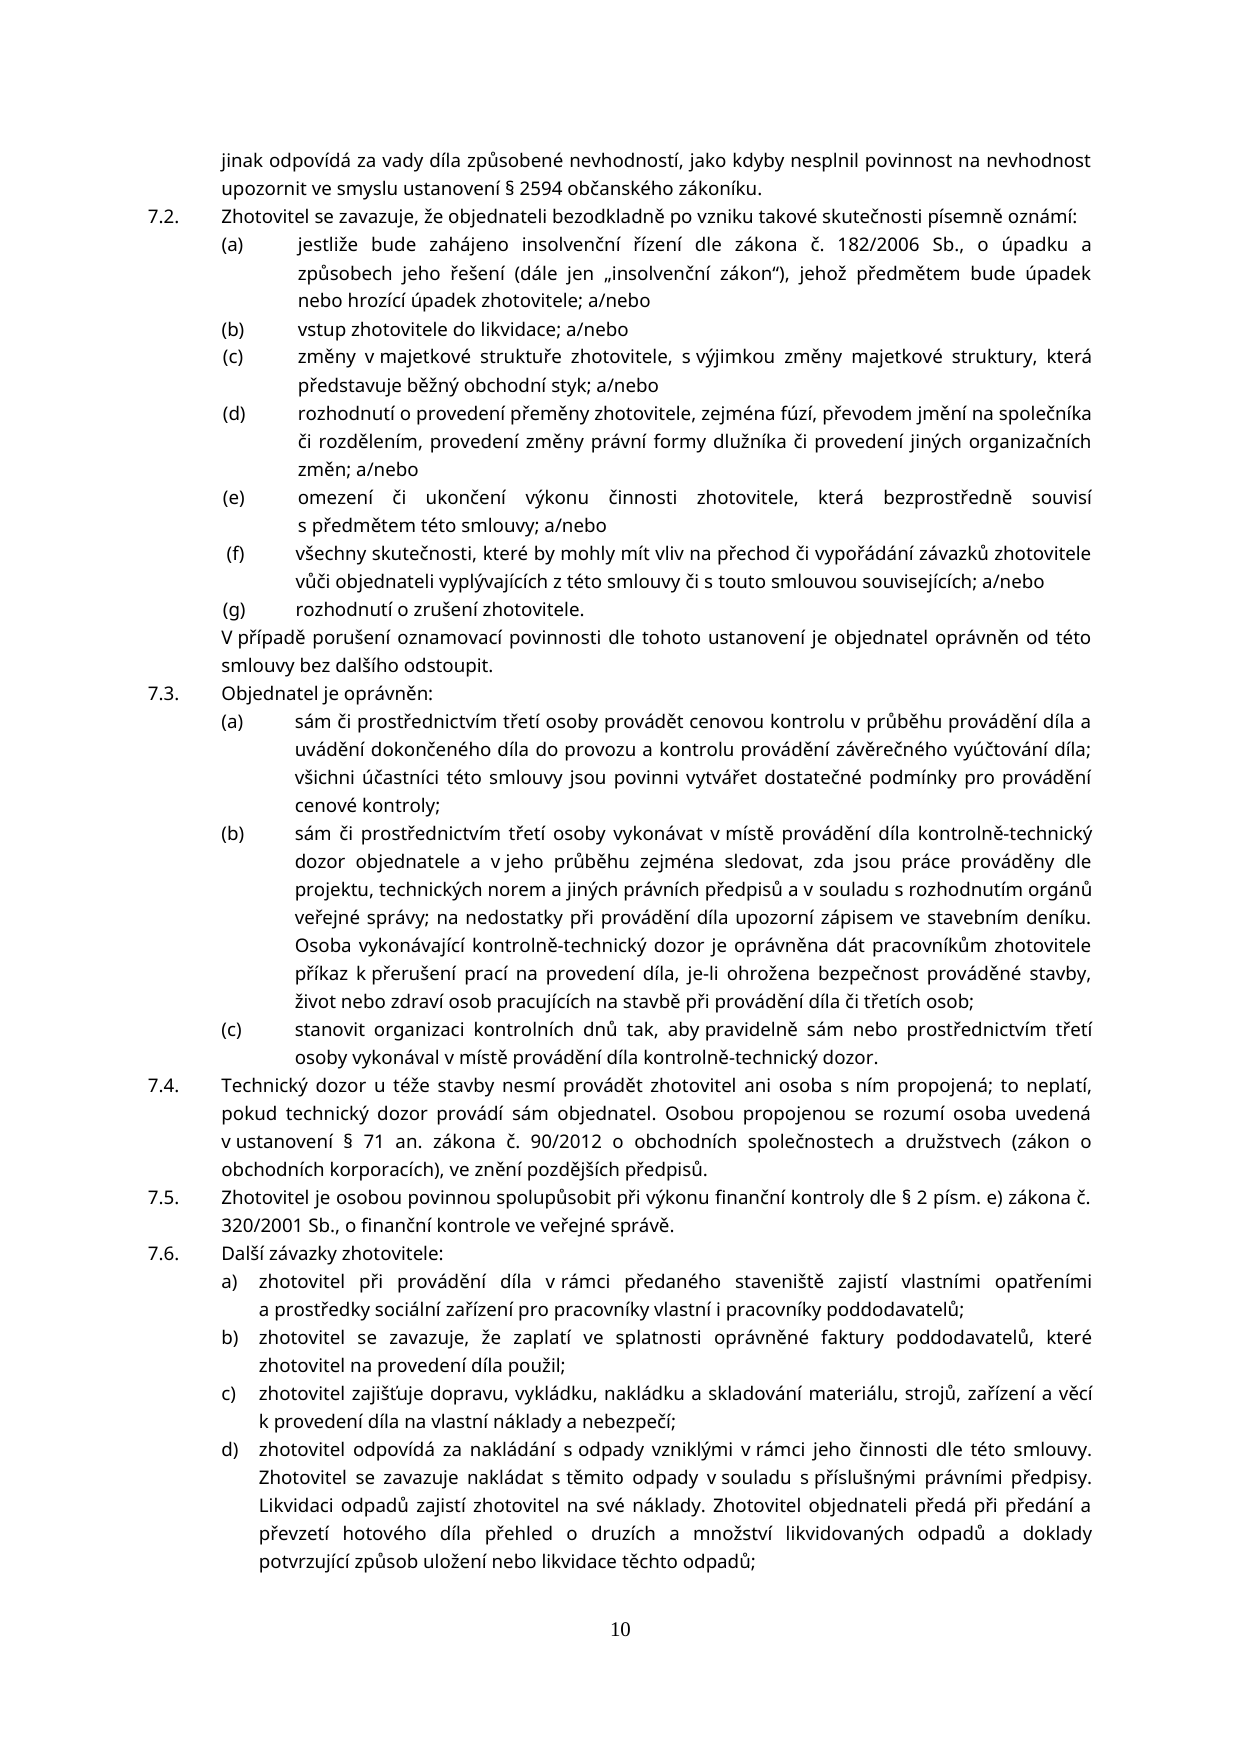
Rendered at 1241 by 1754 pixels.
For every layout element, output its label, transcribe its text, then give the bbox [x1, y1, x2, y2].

text (f) všechny skutečnosti, které by mohly mít vliv na přechod či vypořádání závazků zhotovitele vůči objednateli vyplývajících z této smlouvy či s touto smlouvou souvisejících; a/nebo [222, 540, 1092, 593]
text (c) změny v majetkové struktuře zhotovitele, s výjimkou změny majetkové struktury, která představuje běžný obchodní styk; a/nebo [223, 344, 1092, 397]
text (c) stanovit organizaci kontrolních dnů tak, aby pravidelně sám nebo prostřednictvím třetí osoby vykonával v místě provádění díla kontrolně-technický dozor. [221, 1016, 1092, 1070]
text (b) sám či prostřednictvím třetí osoby vykonávat v místě provádění díla kontrolně-technický dozor objednatele a v jeho průběhu zejména sledovat, zda jsou práce prováděny dle projektu, technických norem a jiných právních předpisů a v souladu s rozhodnutím orgánů veřejné správy; na nedostatky při provádění díla upozorní zápisem ve stavebním deníku. Osoba vykonávající kontrolně-technický dozor je oprávněna dát pracovníkům zhotovitele příkaz k přerušení prací na provedení díla, je-li ohrožena bezpečnost prováděné stavby, život nebo zdraví osob pracujících na stavbě při provádění díla či třetích osob; [221, 820, 1092, 1014]
text 7.6. Další závazky zhotovitele: [148, 1241, 1092, 1266]
list zhotovitel odpovídá za nakládání s odpady vzniklými v rámci jeho činnosti dle této smlouvy. Zhotovitel se zavazuje nakládat s těmito odpady v souladu s příslušnými právními předpisy. Likvidaci odpadů zajistí zhotovitel na své náklady. Zhotovitel objednateli předá při předání a převzetí hotového díla přehled o druzích a množství likvidovaných odpadů a doklady potvrzující způsob uložení nebo likvidace těchto odpadů; [221, 1437, 1092, 1574]
text 7.3. Objednatel je oprávněn: [148, 680, 1092, 706]
text 7.4. Technický dozor u téže stavby nesmí provádět zhotovitel ani osoba s ním propojená; to neplatí, pokud technický dozor provádí sám objednatel. Osobou propojenou se rozumí osoba uvedená v ustanovení § 71 an. zákona č. 90/2012 o obchodních společnostech a družstvech (zákon o obchodních korporacích), ve znění pozdějších předpisů. [148, 1072, 1092, 1182]
list zhotovitel se zavazuje, že zaplatí ve splatnosti oprávněné faktury poddodavatelů, které zhotovitel na provedení díla použil; [221, 1324, 1092, 1378]
text 7.5. Zhotovitel je osobou povinnou spolupůsobit při výkonu finanční kontroly dle § 2 písm. e) zákona č. 320/2001 Sb., o finanční kontrole ve veřejné správě. [148, 1184, 1092, 1238]
text (e) omezení či ukončení výkonu činnosti zhotovitele, která bezprostředně souvisí s předmětem této smlouvy; a/nebo [223, 484, 1092, 537]
list zhotovitel při provádění díla v rámci předaného staveniště zajistí vlastními opatřeními a prostředky sociální zařízení pro pracovníky vlastní i pracovníky poddodavatelů; [221, 1268, 1092, 1322]
text 7.2. Zhotovitel se zavazuje, že objednateli bezodkladně po vzniku takové skutečnosti písemně oznámí: [148, 204, 1092, 229]
text (a) jestliže bude zahájeno insolvenční řízení dle zákona č. 182/2006 Sb., o úpadku a způsobech jeho řešení (dále jen „insolvenční zákon“), jehož předmětem bude úpadek nebo hrozící úpadek zhotovitele; a/nebo [221, 232, 1092, 313]
text (a) sám či prostřednictvím třetí osoby provádět cenovou kontrolu v průběhu provádění díla a uvádění dokončeného díla do provozu a kontrolu provádění závěrečného vyúčtování díla; všichni účastníci této smlouvy jsou povinni vytvářet dostatečné podmínky pro provádění cenové kontroly; [221, 708, 1092, 818]
list zhotovitel zajišťuje dopravu, vykládku, nakládku a skladování materiálu, strojů, zařízení a věcí k provedení díla na vlastní náklady a nebezpečí; [221, 1381, 1092, 1434]
text (g) rozhodnutí o zrušení zhotovitele. [223, 596, 1092, 622]
text (b) vstup zhotovitele do likvidace; a/nebo [221, 316, 1092, 341]
text (d) rozhodnutí o provedení přeměny zhotovitele, zejména fúzí, převodem jmění na společníka či rozdělením, provedení změny právní formy dlužníka či provedení jiných organizačních změn; a/nebo [223, 400, 1092, 481]
text V případě porušení oznamovací povinnosti dle tohoto ustanovení je objednatel oprávněn od této smlouvy bez dalšího odstoupit. [221, 624, 1092, 678]
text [148, 148, 1092, 201]
